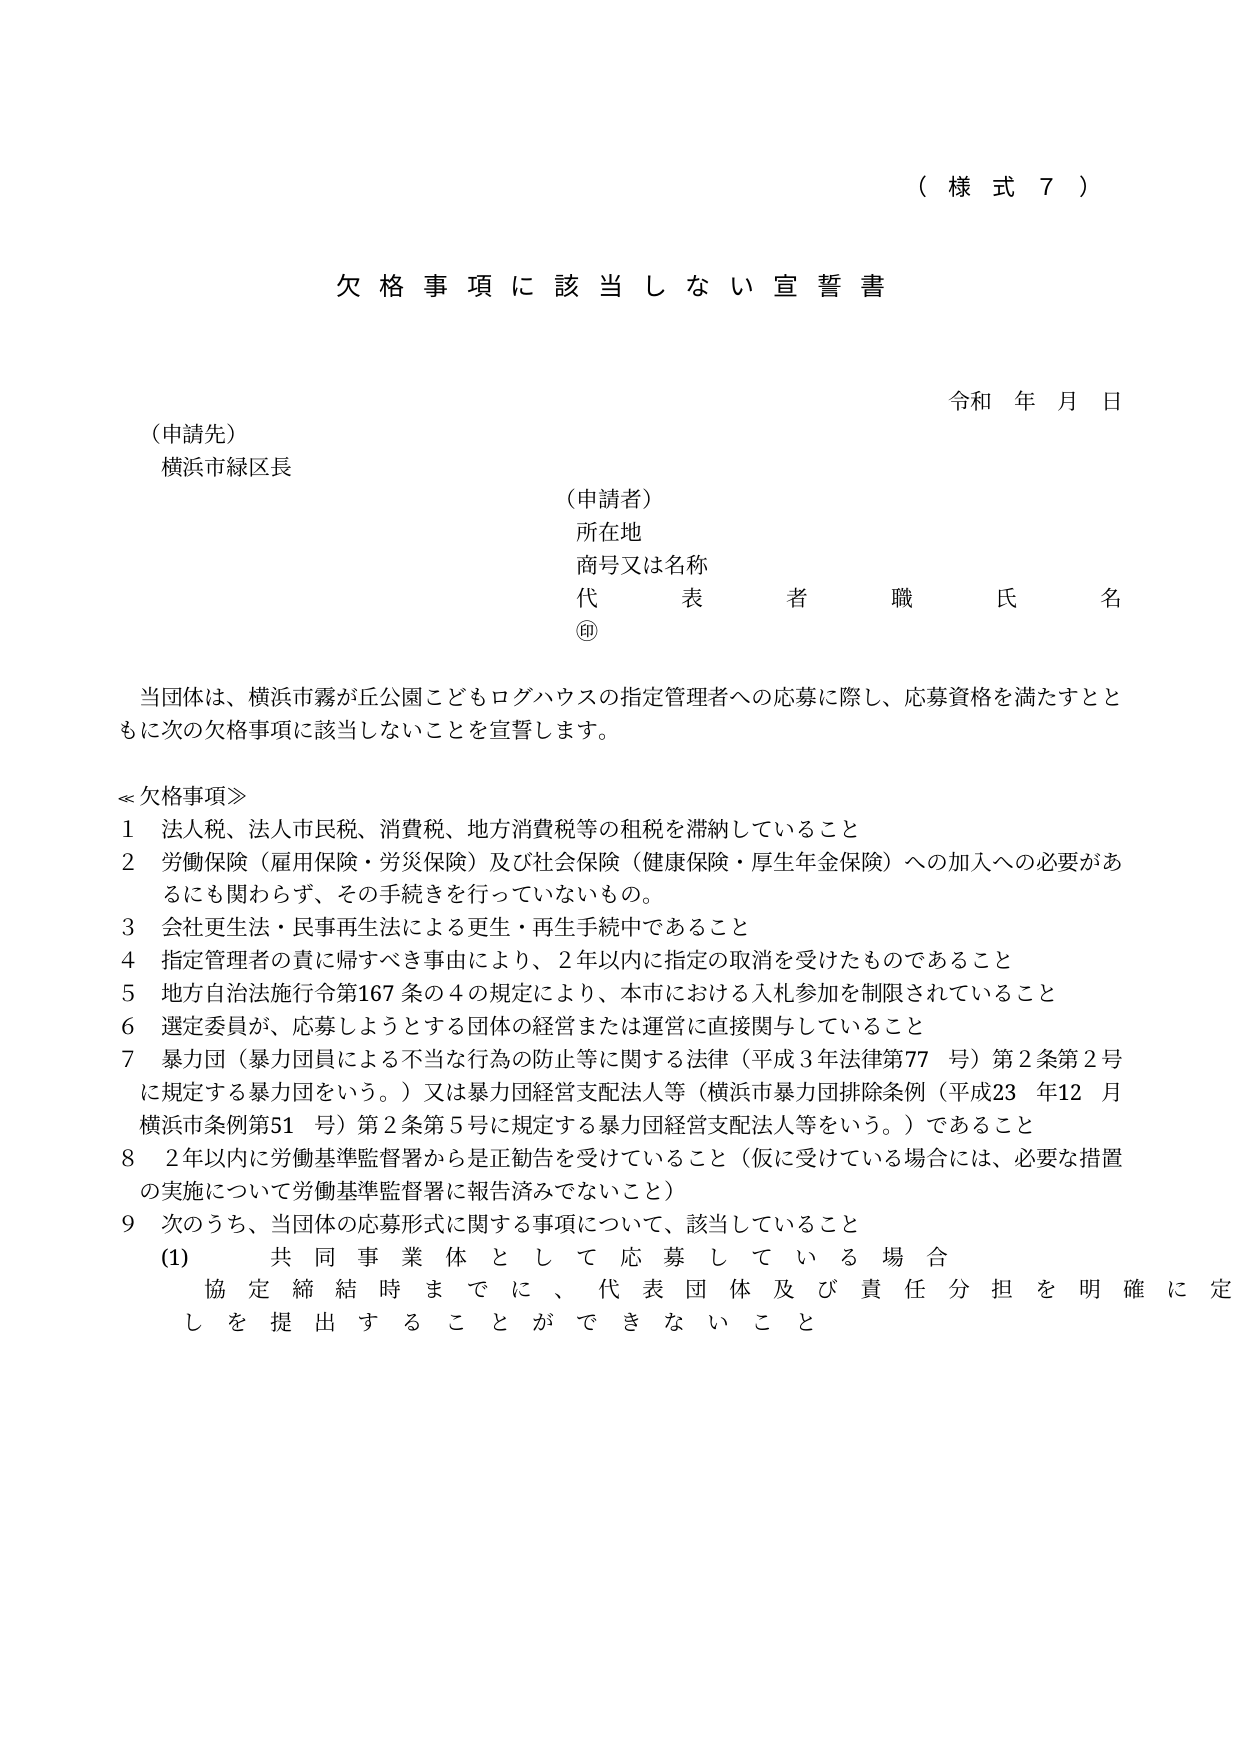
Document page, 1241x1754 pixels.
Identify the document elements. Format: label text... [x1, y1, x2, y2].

text 所在地 [563, 515, 1011, 548]
text 協定締結時までに、代表団体及び責任分担を明確に定めた組合契約を締結し、組合契約書の写しを提出することができないこと [173, 1272, 1123, 1338]
text 当団体は、横浜市霧が丘公園こどもログハウスの指定管理者への応募に際し、応募資格を満たすとともに次の欠格事項に該当しないことを宣誓します。 [117, 679, 1123, 745]
text ８ ２年以内に労働基準監督署から是正勧告を受けていること（仮に受けている場合には、必要な措置の実施について労働基準監督署に報告済みでないこと） [117, 1140, 1123, 1206]
text ≪欠格事項≫ [117, 778, 1123, 811]
text ４ 指定管理者の責に帰すべき事由により、２年以内に指定の取消を受けたものであること [117, 943, 1123, 976]
text 欠格事項に該当しない宣誓書 [117, 252, 1123, 317]
text 横浜市緑区長 [117, 449, 1123, 482]
text 代表者職氏名 ㊞ [563, 581, 1122, 647]
text ５ 地方自治法施行令第167条の４の規定により、本市における入札参加を制限されていること [117, 976, 1123, 1009]
text ２ 労働保険（雇用保険・労災保険）及び社会保険（健康保険・厚生年金保険）への加入への必要があるにも関わらず、その手続きを行っていないもの。 [117, 844, 1123, 910]
text 商号又は名称 [563, 548, 1122, 581]
text （申請者） [541, 482, 1123, 515]
text 令和 年 月 日 [117, 383, 1123, 416]
text ７ 暴力団（暴力団員による不当な行為の防止等に関する法律（平成３年法律第77号）第２条第２号に規定する暴力団をいう。）又は暴力団経営支配法人等（横浜市暴力団排除条例（平成23年12月横浜市条例第51号）第２条第５号に規定する暴力団経営支配法人等をいう。）であること [117, 1042, 1123, 1140]
text （様式７） [117, 153, 1123, 219]
text (1) 共同事業体として応募している場合 [139, 1239, 1123, 1272]
text （申請先） [117, 416, 1123, 449]
text １ 法人税、法人市民税、消費税、地方消費税等の租税を滞納していること [117, 811, 1123, 844]
text ３ 会社更生法・民事再生法による更生・再生手続中であること [117, 910, 1123, 943]
text ９ 次のうち、当団体の応募形式に関する事項について、該当していること [117, 1206, 1123, 1239]
text ６ 選定委員が、応募しようとする団体の経営または運営に直接関与していること [117, 1009, 1123, 1042]
